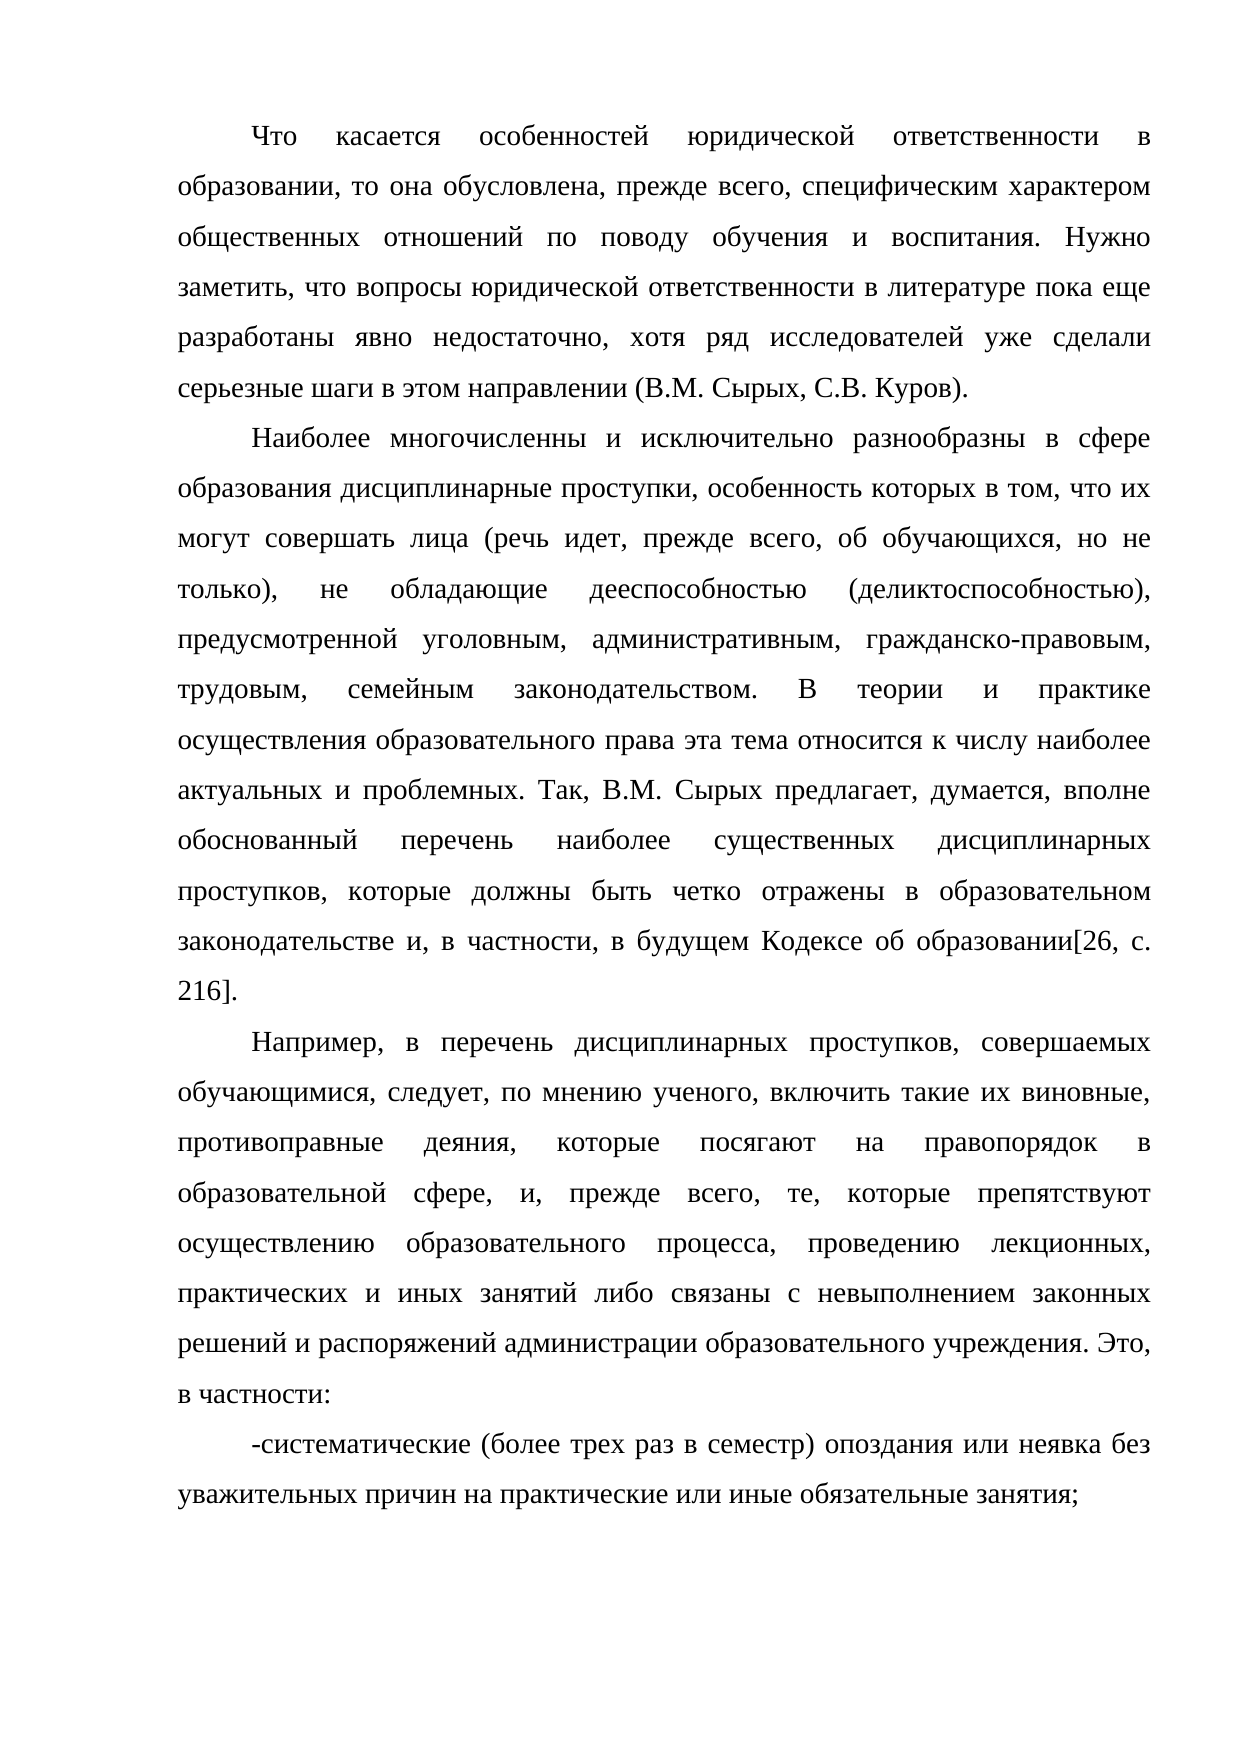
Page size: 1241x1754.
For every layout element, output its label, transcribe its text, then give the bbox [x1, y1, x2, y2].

text Что касается особенностей юридической ответственности в образовании, то она обусловлена, прежде всего, специфическим характером общественных отношений по поводу обучения и воспитания. Нужно заметить, что вопросы юридической ответственности в литературе пока еще разработаны явно недостаточно, хотя ряд исследователей уже сделали серьезные шаги в этом направлении (В.М. Сырых, С.В. Куров). [177, 118, 1152, 403]
text Наиболее многочисленны и исключительно разнообразны в сфере образования дисциплинарные проступки, особенность которых в том, что их могут совершать лица (речь идет, прежде всего, об обучающихся, но не только), не обладающие дееспособностью (деликтоспособностью), предусмотренной уголовным, административным, гражданско-правовым, трудовым, семейным законодательством. В теории и практике осуществления образовательного права эта тема относится к числу наиболее актуальных и проблемных. Так, В.М. Сырых предлагает, думается, вполне обоснованный перечень наиболее существенных дисциплинарных проступков, которые должны быть четко отражены в образовательном законодательстве и, в частности, в будущем Кодексе об образовании[26, с. 216]. [177, 420, 1152, 1007]
text -систематические (более трех раз в семестр) опоздания или неявка без уважительных причин на практические или иные обязательные занятия; [177, 1426, 1152, 1510]
text Например, в перечень дисциплинарных проступков, совершаемых обучающимися, следует, по мнению ученого, включить такие их виновные, противоправные деяния, которые посягают на правопорядок в образовательной сфере, и, прежде всего, те, которые препятствуют осуществлению образовательного процесса, проведению лекционных, практических и иных занятий либо связаны с невыполнением законных решений и распоряжений администрации образовательного учреждения. Это, в частности: [177, 1024, 1152, 1409]
